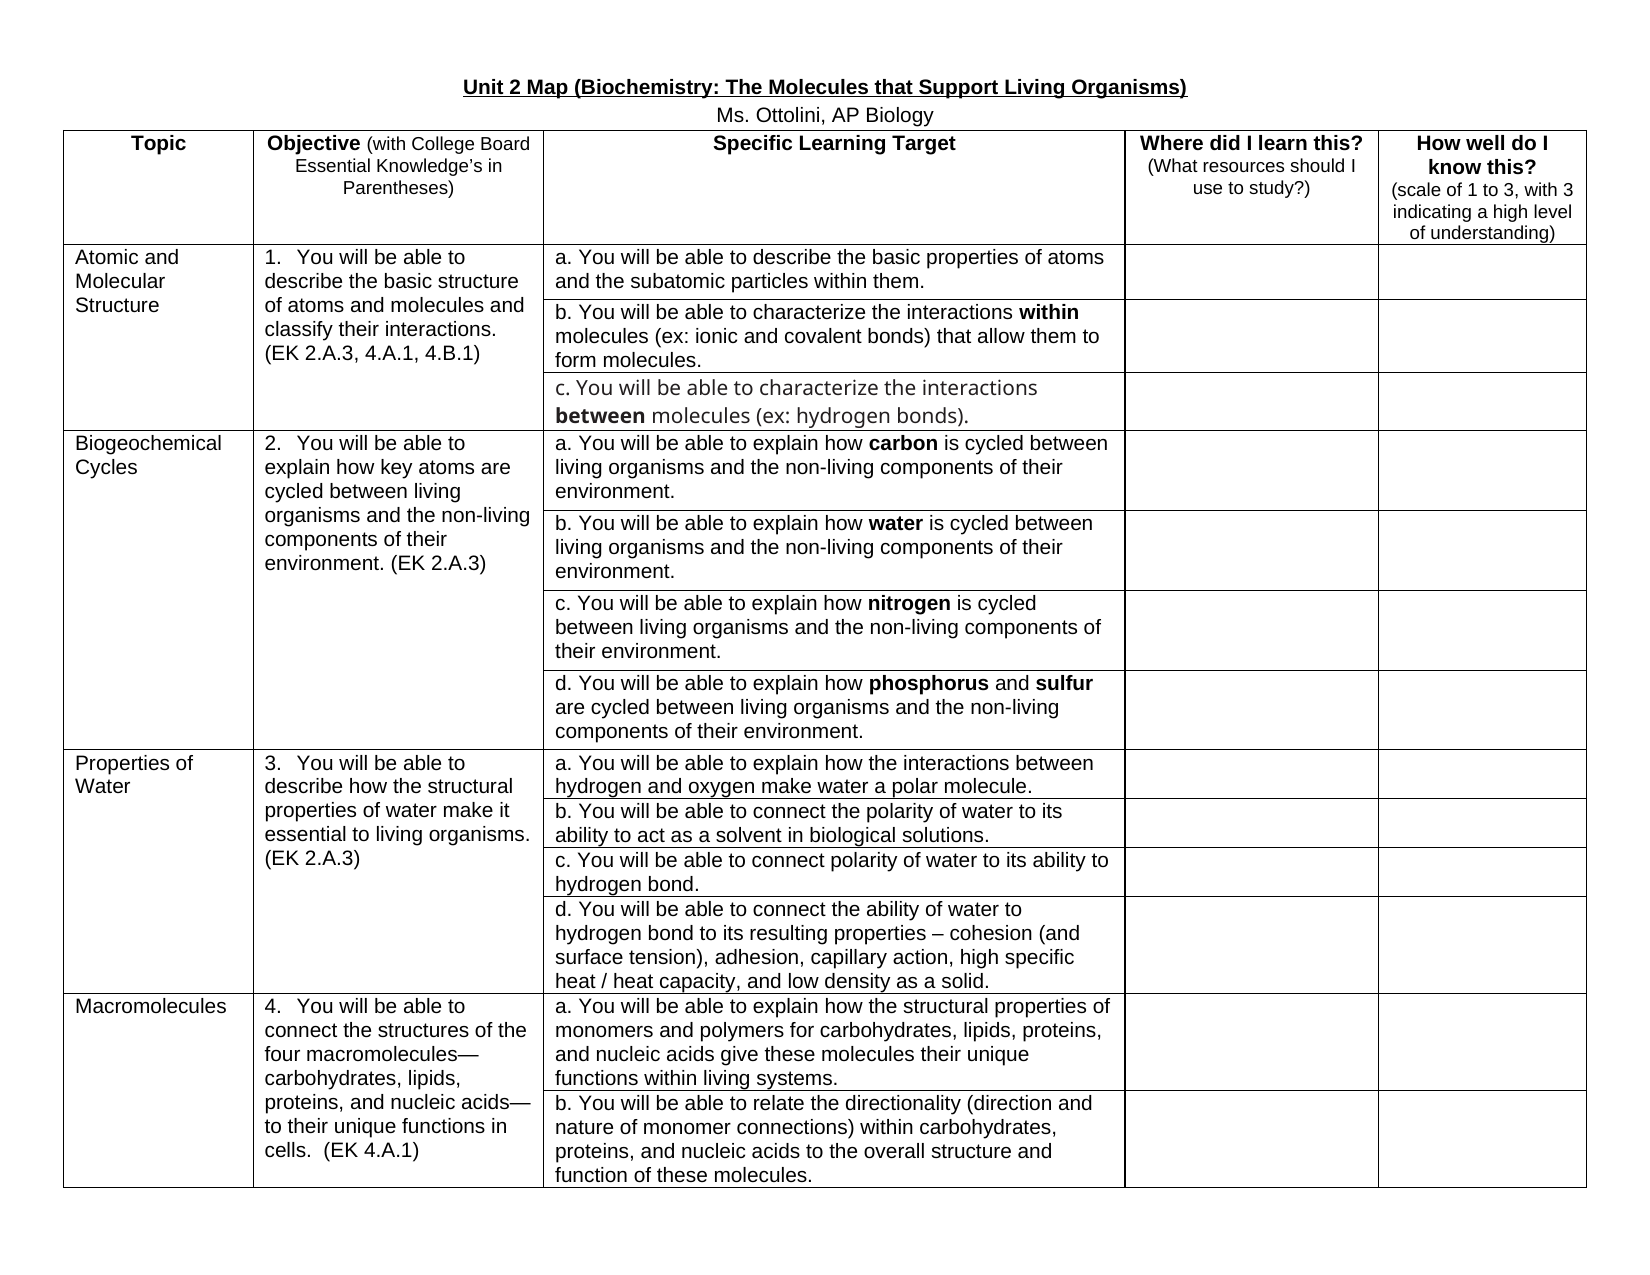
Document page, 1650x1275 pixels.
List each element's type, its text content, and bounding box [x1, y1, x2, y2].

table_cell Properties of Water [64, 750, 253, 993]
table_cell [1126, 897, 1378, 993]
table_cell [1126, 848, 1378, 896]
table_cell [1379, 245, 1586, 299]
table_cell d. You will be able to connect the ability of water to hydrogen bond to its resulting properties – cohesion (and surface tension), adhesion, capillary action, high specific heat / heat capacity, and low density as a solid. [544, 897, 1124, 993]
table_cell 4. You will be able to connect the structures of the four macromolecules—carbohydrates, lipids, proteins, and nucleic acids— to their unique functions in cells. (EK 4.A.1) [254, 994, 543, 1187]
table_cell d. You will be able to explain how phosphorus and sulfur are cycled between living organisms and the non-living components of their environment. [544, 671, 1124, 749]
table_cell Biogeochemical Cycles [64, 431, 253, 749]
table_cell 3. You will be able to describe how the structural properties of water make it essential to living organisms. (EK 2.A.3) [254, 750, 543, 993]
table_cell [1379, 591, 1586, 669]
table_cell a. You will be able to describe the basic properties of atoms and the subatomic particles within them. [544, 245, 1124, 299]
table_header Where did I learn this? (What resources should I use to study?) [1126, 131, 1378, 244]
text Unit 2 Map (Biochemistry: The Molecules that Support Living Organisms) [75, 75, 1575, 99]
table_cell [1126, 431, 1378, 510]
table_cell [1126, 671, 1378, 749]
table_cell [1126, 750, 1378, 798]
table_header Topic [64, 131, 253, 244]
table_cell [1379, 750, 1586, 798]
table_cell [1379, 1091, 1586, 1187]
table_cell Macromolecules [64, 994, 253, 1187]
text Ms. Ottolini, AP Biology [75, 102, 1575, 126]
table_cell b. You will be able to connect the polarity of water to its ability to act as a solvent in biological solutions. [544, 799, 1124, 847]
table_cell [1379, 848, 1586, 896]
table_cell [1379, 373, 1586, 430]
table_cell a. You will be able to explain how carbon is cycled between living organisms and the non-living components of their environment. [544, 431, 1124, 510]
table_cell 1. You will be able to describe the basic structure of atoms and molecules and classify their interactions. (EK 2.A.3, 4.A.1, 4.B.1) [254, 245, 543, 430]
table_cell [1379, 511, 1586, 590]
table_cell a. You will be able to explain how the interactions between hydrogen and oxygen make water a polar molecule. [544, 750, 1124, 798]
table_cell [1379, 994, 1586, 1090]
table_cell b. You will be able to characterize the interactions within molecules (ex: ionic and covalent bonds) that allow them to form molecules. [544, 300, 1124, 372]
table_cell c. You will be able to explain how nitrogen is cycled between living organisms and the non-living components of their environment. [544, 591, 1124, 669]
table_cell [1126, 1091, 1378, 1187]
table_cell c. You will be able to connect polarity of water to its ability to hydrogen bond. [544, 848, 1124, 896]
table_cell Atomic and Molecular Structure [64, 245, 253, 430]
table_cell [1126, 994, 1378, 1090]
table_cell [1126, 799, 1378, 847]
table_cell [1379, 799, 1586, 847]
table_cell [1379, 897, 1586, 993]
table_cell [1126, 373, 1378, 430]
table_cell [1126, 511, 1378, 590]
table_cell [1379, 300, 1586, 372]
table_header Specific Learning Target [544, 131, 1124, 244]
table_cell [1126, 300, 1378, 372]
table_cell a. You will be able to explain how the structural properties of monomers and polymers for carbohydrates, lipids, proteins, and nucleic acids give these molecules their unique functions within living systems. [544, 994, 1124, 1090]
table_cell [1126, 591, 1378, 669]
table_header Objective (with College Board Essential Knowledge’s in Parentheses) [254, 131, 543, 244]
table_cell b. You will be able to explain how water is cycled between living organisms and the non-living components of their environment. [544, 511, 1124, 590]
table_cell [1126, 245, 1378, 299]
table_cell 2. You will be able to explain how key atoms are cycled between living organisms and the non-living components of their environment. (EK 2.A.3) [254, 431, 543, 749]
table_cell c. You will be able to characterize the interactions between molecules (ex: hydrogen bonds). [544, 373, 1124, 430]
table_cell b. You will be able to relate the directionality (direction and nature of monomer connections) within carbohydrates, proteins, and nucleic acids to the overall structure and function of these molecules. [544, 1091, 1124, 1187]
table_cell [1379, 671, 1586, 749]
table_header How well do I know this? (scale of 1 to 3, with 3 indicating a high level of understanding) [1379, 131, 1586, 244]
table_cell [1379, 431, 1586, 510]
